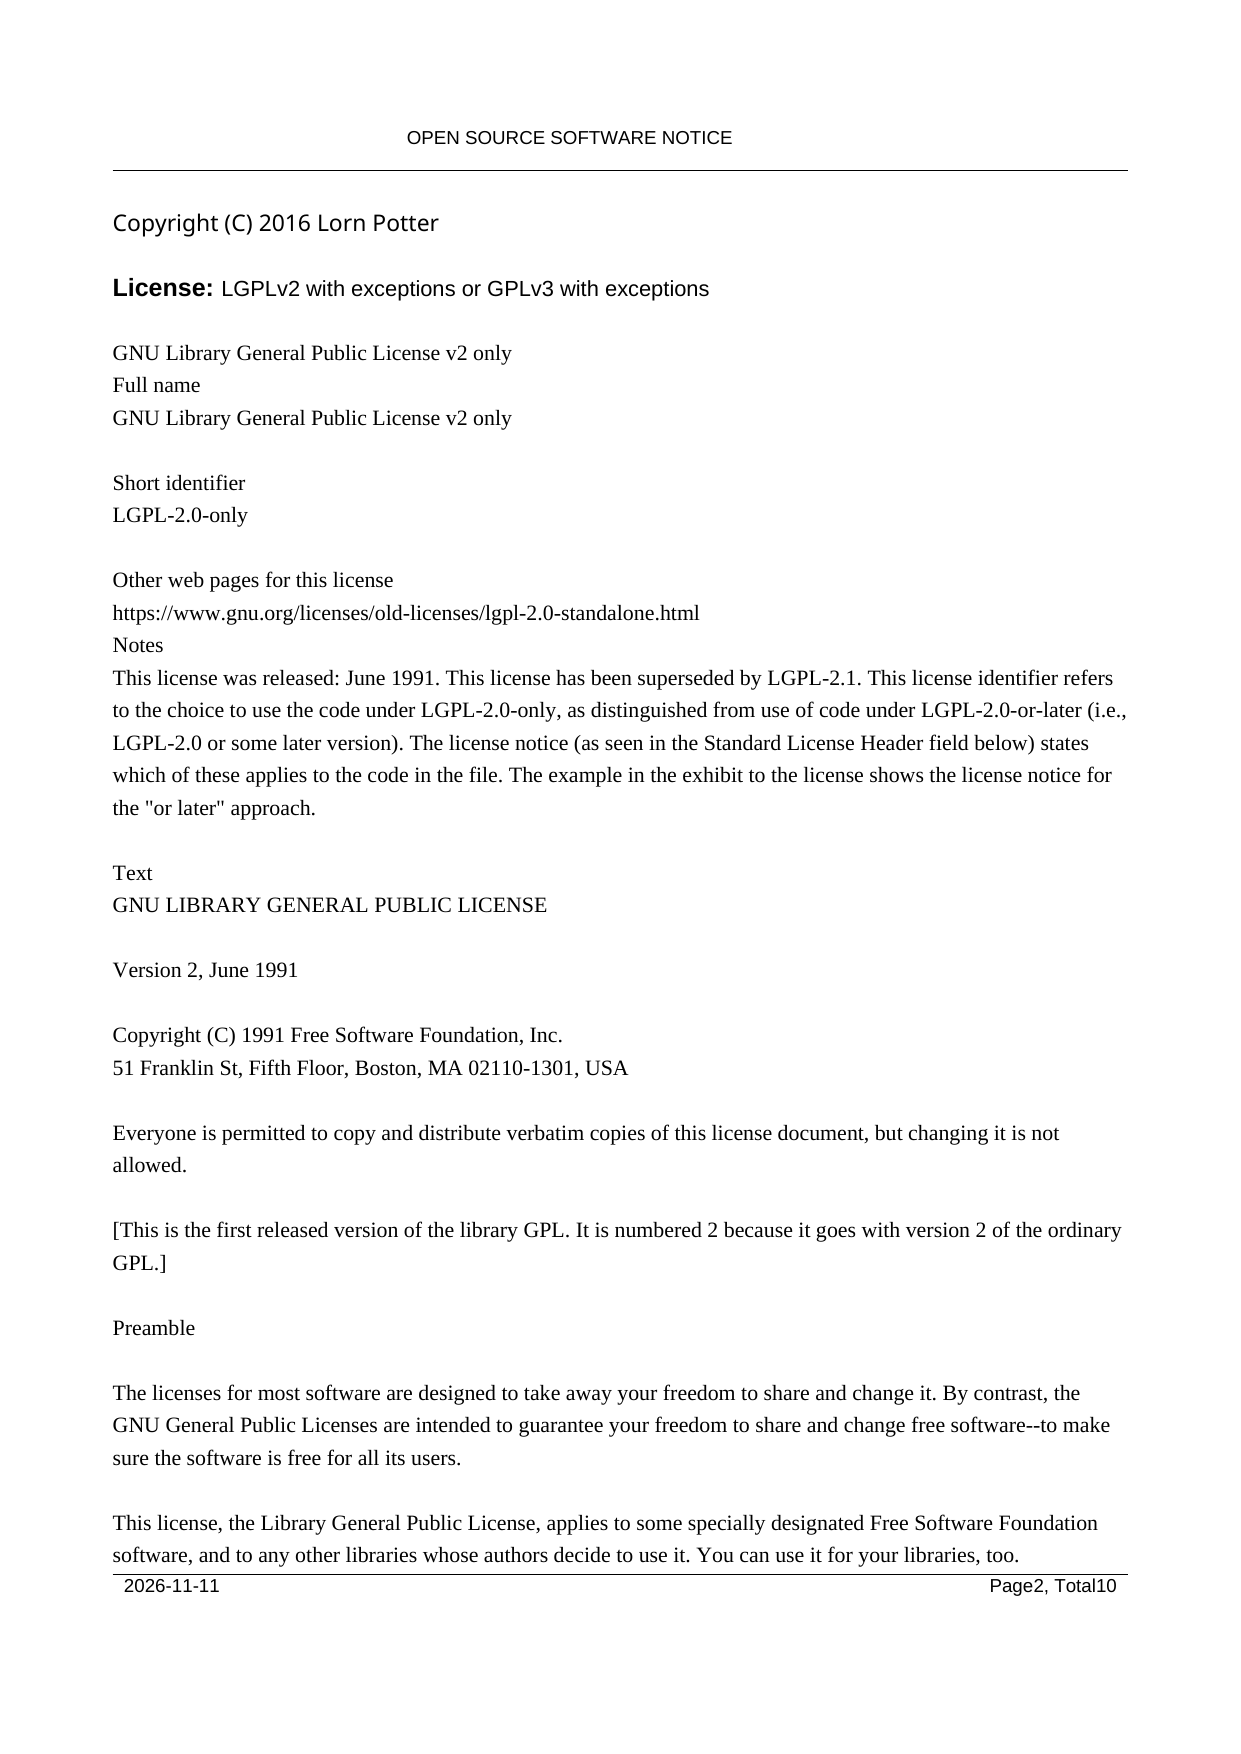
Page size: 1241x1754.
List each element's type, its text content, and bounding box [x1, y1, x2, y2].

text 51 Franklin St, Fifth Floor, Boston, MA 02110-1301, USA [112, 1051, 1128, 1084]
text https://www.gnu.org/licenses/old-licenses/lgpl-2.0-standalone.html [112, 596, 1128, 629]
text License: LGPLv2 with exceptions or GPLv3 with exceptions [112, 271, 1128, 304]
text Short identifier [112, 466, 1128, 499]
text This license was released: June 1991. This license has been superseded by LGPL-2.1. This license identifier refers to the choice to use the code under LGPL-2.0-only, as distinguished from use of code under LGPL-2.0-or-later (i.e., LGPL-2.0 or some later version). The license notice (as seen in the Standard License Header field below) states which of these applies to the code in the file. The example in the exhibit to the license shows the license notice for the "or later" approach. [112, 661, 1128, 824]
text Version 2, June 1991 [112, 954, 1128, 986]
text Full name [112, 369, 1128, 401]
text GNU LIBRARY GENERAL PUBLIC LICENSE [112, 889, 1128, 921]
text Other web pages for this license [112, 564, 1128, 596]
text This license, the Library General Public License, applies to some specially designated Free Software Foundation software, and to any other libraries whose authors decide to use it. You can use it for your libraries, too. [112, 1506, 1128, 1571]
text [112, 206, 1128, 271]
text Everyone is permitted to copy and distribute verbatim copies of this license document, but changing it is not allowed. [112, 1116, 1128, 1181]
text LGPL-2.0-only [112, 499, 1128, 531]
text Text [112, 856, 1128, 889]
text GNU Library General Public License v2 only [112, 304, 1128, 369]
text The licenses for most software are designed to take away your freedom to share and change it. By contrast, the GNU General Public Licenses are intended to guarantee your freedom to share and change free software--to make sure the software is free for all its users. [112, 1376, 1128, 1474]
text Copyright (C) 1991 Free Software Foundation, Inc. [112, 1019, 1128, 1051]
text GNU Library General Public License v2 only [112, 401, 1128, 434]
text [This is the first released version of the library GPL. It is numbered 2 because it goes with version 2 of the ordinary GPL.] [112, 1214, 1128, 1279]
text Notes [112, 629, 1128, 661]
text Preamble [112, 1311, 1128, 1344]
